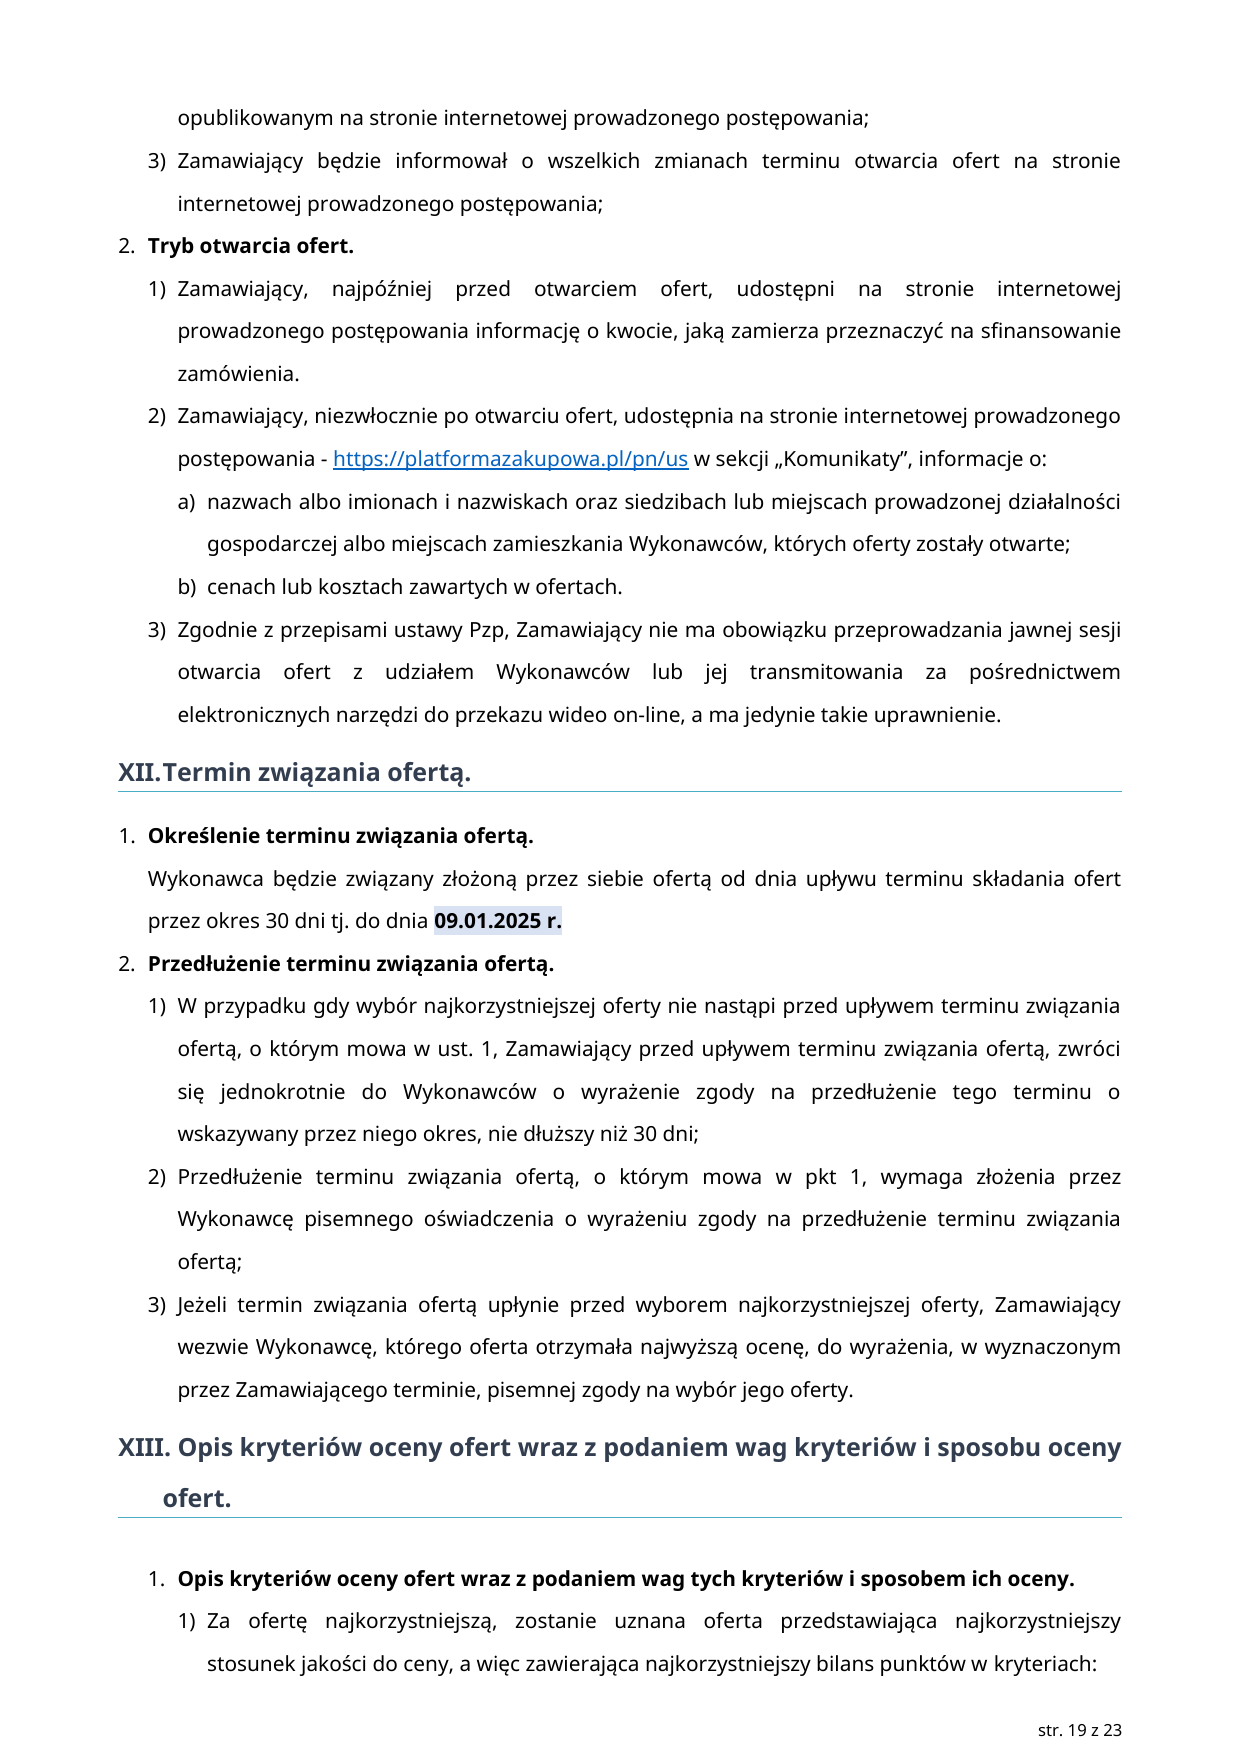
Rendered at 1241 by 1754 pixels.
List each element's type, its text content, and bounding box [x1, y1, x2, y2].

subtitle Termin związania ofertą. [118, 755, 1122, 791]
subtitle nazwach albo imionach i nazwiskach oraz siedzibach lub miejscach prowadzonej działalności gospodarczej albo miejscach zamieszkania Wykonawców, których oferty zostały otwarte; [177, 487, 1122, 558]
subtitle Za ofertę najkorzystniejszą, zostanie uznana oferta przedstawiająca najkorzystniejszy stosunek jakości do ceny, a więc zawierająca najkorzystniejszy bilans punktów w kryteriach: [177, 1607, 1122, 1678]
subtitle Jeżeli termin związania ofertą upłynie przed wyborem najkorzystniejszej oferty, Zamawiający wezwie Wykonawcę, którego oferta otrzymała najwyższą ocenę, do wyrażenia, w wyznaczonym przez Zamawiającego terminie, pisemnej zgody na wybór jego oferty. [148, 1290, 1122, 1403]
subtitle Opis kryteriów oceny ofert wraz z podaniem wag kryteriów i sposobu oceny ofert. [118, 1430, 1122, 1517]
subtitle W przypadku gdy wybór najkorzystniejszej oferty nie nastąpi przed upływem terminu związania ofertą, o którym mowa w ust. 1, Zamawiający przed upływem terminu związania ofertą, zwróci się jednokrotnie do Wykonawców o wyrażenie zgody na przedłużenie tego terminu o wskazywany przez niego okres, nie dłuższy niż 30 dni; [148, 992, 1122, 1148]
subtitle Zamawiający, najpóźniej przed otwarciem ofert, udostępni na stronie internetowej prowadzonego postępowania informację o kwocie, jaką zamierza przeznaczyć na sfinansowanie zamówienia. [148, 274, 1122, 387]
subtitle Wykonawca będzie związany złożoną przez siebie ofertą od dnia upływu terminu składania ofert przez okres 30 dni tj. do dnia 09.01.2025 r. [148, 864, 1122, 935]
subtitle Zamawiający będzie informował o wszelkich zmianach terminu otwarcia ofert na stronie internetowej prowadzonego postępowania; [148, 146, 1122, 217]
subtitle Określenie terminu związania ofertą. [118, 821, 1122, 849]
list Opis kryteriów oceny ofert wraz z podaniem wag tych kryteriów i sposobem ich oceny. [148, 1564, 1122, 1592]
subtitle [148, 103, 1122, 132]
subtitle cenach lub kosztach zawartych w ofertach. [177, 572, 1122, 601]
subtitle Przedłużenie terminu związania ofertą. [118, 949, 1122, 977]
subtitle Tryb otwarcia ofert. [118, 231, 1122, 260]
subtitle Zgodnie z przepisami ustawy Pzp, Zamawiający nie ma obowiązku przeprowadzania jawnej sesji otwarcia ofert z udziałem Wykonawców lub jej transmitowania za pośrednictwem elektronicznych narzędzi do przekazu wideo on-line, a ma jedynie takie uprawnienie. [148, 615, 1122, 728]
subtitle Przedłużenie terminu związania ofertą, o którym mowa w pkt 1, wymaga złożenia przez Wykonawcę pisemnego oświadczenia o wyrażeniu zgody na przedłużenie terminu związania ofertą; [148, 1162, 1122, 1276]
subtitle Zamawiający, niezwłocznie po otwarciu ofert, udostępnia na stronie internetowej prowadzonego postępowania - https://platformazakupowa.pl/pn/us w sekcji „Komunikaty”, informacje o: [148, 402, 1122, 473]
